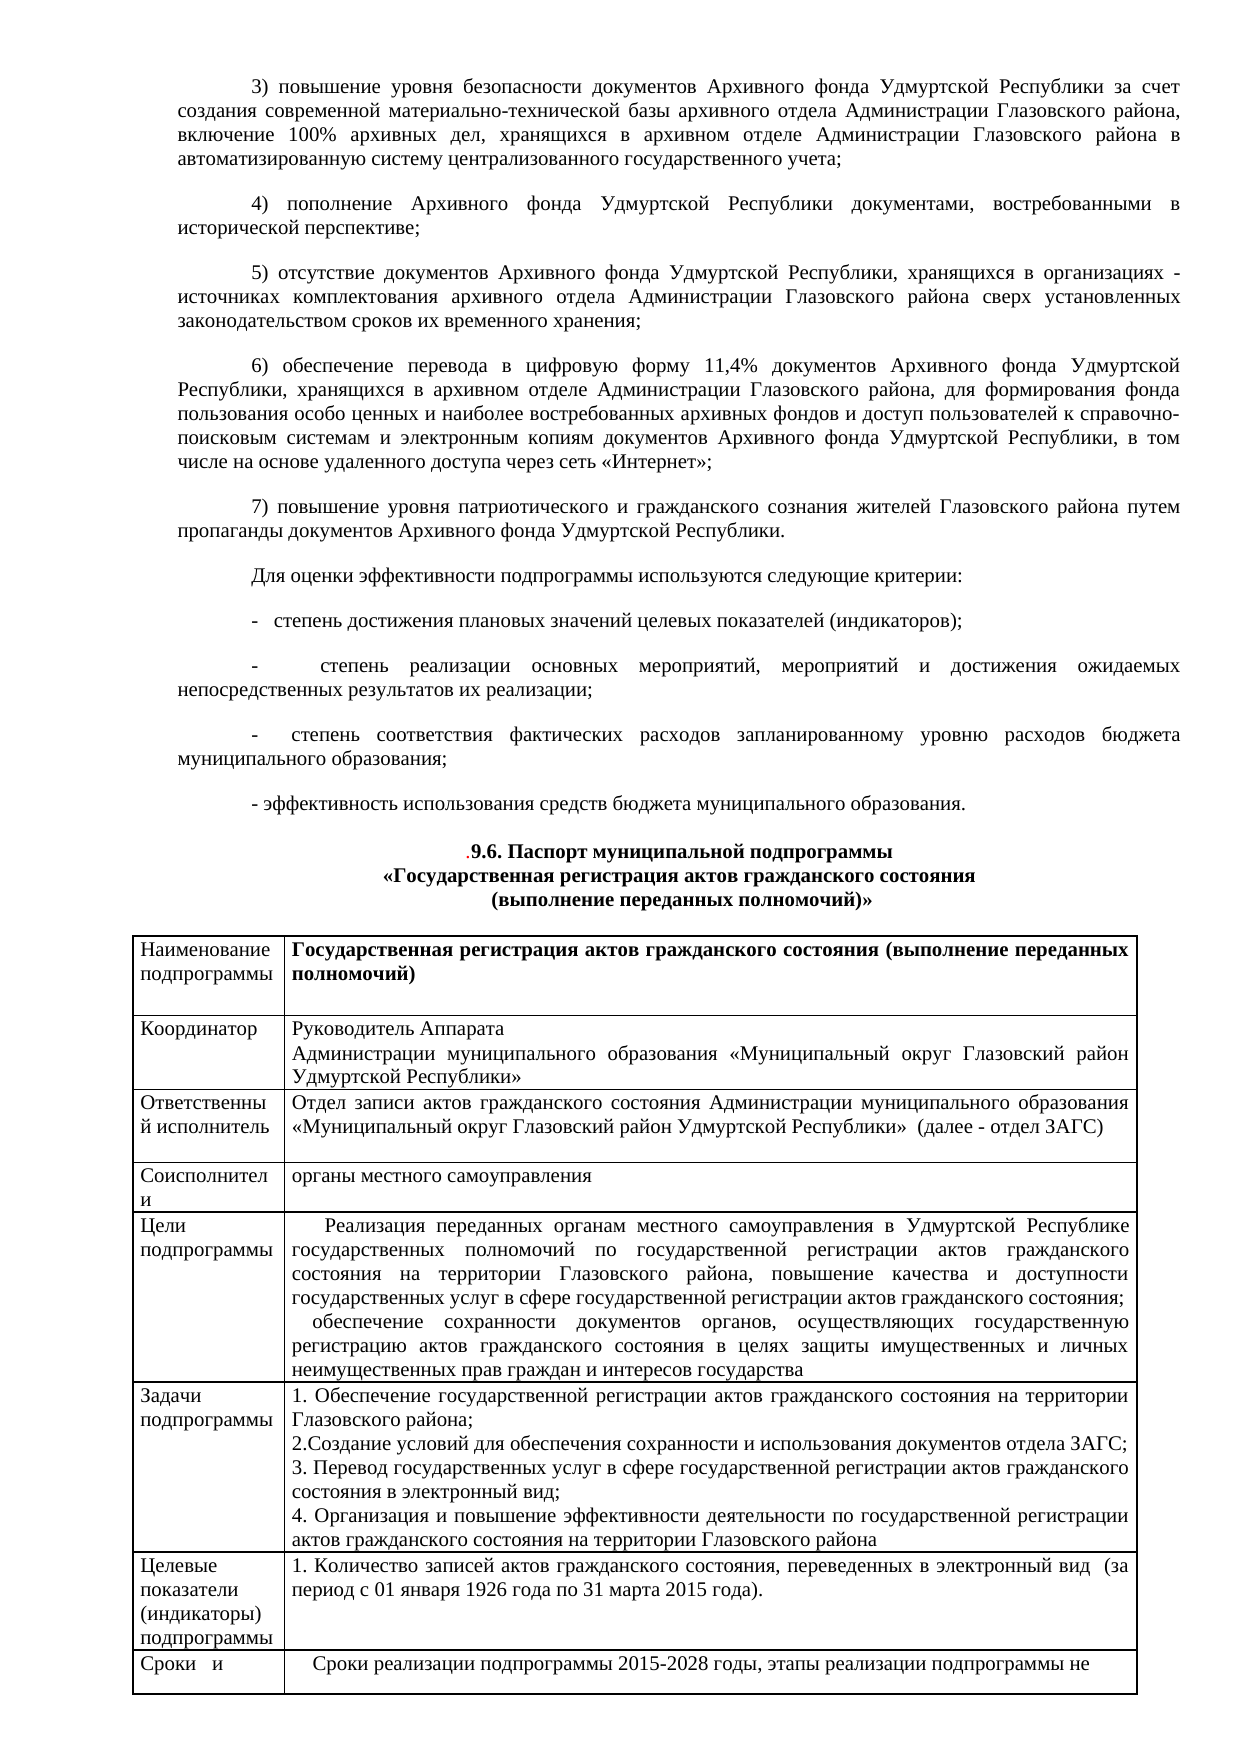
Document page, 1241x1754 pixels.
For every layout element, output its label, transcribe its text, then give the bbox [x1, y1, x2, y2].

text - эффективность использования средств бюджета муниципального образования. [177, 791, 1181, 815]
text 7) повышение уровня патриотического и гражданского сознания жителей Глазовского района путем пропаганды документов Архивного фонда Удмуртской Республики. [177, 494, 1181, 542]
text (выполнение переданных полномочий)» [177, 887, 1181, 911]
table_cell Координатор [134, 1016, 284, 1088]
text «Государственная регистрация актов гражданского состояния [177, 863, 1181, 887]
table_cell Ответственный исполнитель [134, 1090, 284, 1161]
table_cell Реализация переданных органам местного самоуправления в Удмуртской Республике государственных полномочий по государственной регистрации актов гражданского состояния на территории Глазовского района, повышение качества и доступности государственных услуг в сфере государственной регистрации актов гражданского состояния; обеспечение сохранности документов органов, осуществляющих государственную регистрацию актов гражданского состояния в целях защиты имущественных и личных неимущественных прав граждан и интересов государства [285, 1213, 1136, 1381]
table_cell Цели подпрограммы [134, 1213, 284, 1381]
text Для оценки эффективности подпрограммы используются следующие критерии: [177, 563, 1181, 587]
text - степень достижения плановых значений целевых показателей (индикаторов); [177, 608, 1181, 632]
text 6) обеспечение перевода в цифровую форму 11,4% документов Архивного фонда Удмуртской Республики, хранящихся в архивном отделе Администрации Глазовского района, для формирования фонда пользования особо ценных и наиболее востребованных архивных фондов и доступ пользователей к справочно-поисковым системам и электронным копиям документов Архивного фонда Удмуртской Республики, в том числе на основе удаленного доступа через сеть «Интернет»; [177, 353, 1181, 473]
table_cell Задачи подпрограммы [134, 1383, 284, 1551]
text 4) пополнение Архивного фонда Удмуртской Республики документами, востребованными в исторической перспективе; [177, 191, 1181, 239]
table_cell Руководитель Аппарата Администрации муниципального образования «Муниципальный округ Глазовский район Удмуртской Республики» [285, 1016, 1136, 1088]
text 3) повышение уровня безопасности документов Архивного фонда Удмуртской Республики за счет создания современной материально-технической базы архивного отдела Администрации Глазовского района, включение 100% архивных дел, хранящихся в архивном отделе Администрации Глазовского района в автоматизированную систему централизованного государственного учета; [177, 74, 1181, 170]
text .9.6. Паспорт муниципальной подпрограммы [177, 839, 1181, 863]
text - степень соответствия фактических расходов запланированному уровню расходов бюджета муниципального образования; [177, 722, 1181, 770]
table_header Государственная регистрация актов гражданского состояния (выполнение переданных полномочий) [285, 937, 1136, 1015]
table_cell 1. Количество записей актов гражданского состояния, переведенных в электронный вид (за период с 01 января 1926 года по 31 марта 2015 года). [285, 1553, 1136, 1649]
table_header Наименование подпрограммы [134, 937, 284, 1015]
table_cell Отдел записи актов гражданского состояния Администрации муниципального образования «Муниципальный округ Глазовский район Удмуртской Республики» (далее - отдел ЗАГС) [285, 1090, 1136, 1161]
table_cell органы местного самоуправления [285, 1163, 1136, 1211]
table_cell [285, 1651, 1136, 1693]
table_cell Целевые показатели (индикаторы) подпрограммы [134, 1553, 284, 1649]
text - степень реализации основных мероприятий, мероприятий и достижения ожидаемых непосредственных результатов их реализации; [177, 653, 1181, 701]
table_cell Соисполнители [134, 1163, 284, 1211]
table_cell 1. Обеспечение государственной регистрации актов гражданского состояния на территории Глазовского района; 2.Создание условий для обеспечения сохранности и использования документов отдела ЗАГС; 3. Перевод государственных услуг в сфере государственной регистрации актов гражданского состояния в электронный вид; 4. Организация и повышение эффективности деятельности по государственной регистрации актов гражданского состояния на территории Глазовского района [285, 1383, 1136, 1551]
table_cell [134, 1651, 284, 1693]
text 5) отсутствие документов Архивного фонда Удмуртской Республики, хранящихся в организациях - источниках комплектования архивного отдела Администрации Глазовского района сверх установленных законодательством сроков их временного хранения; [177, 260, 1181, 332]
